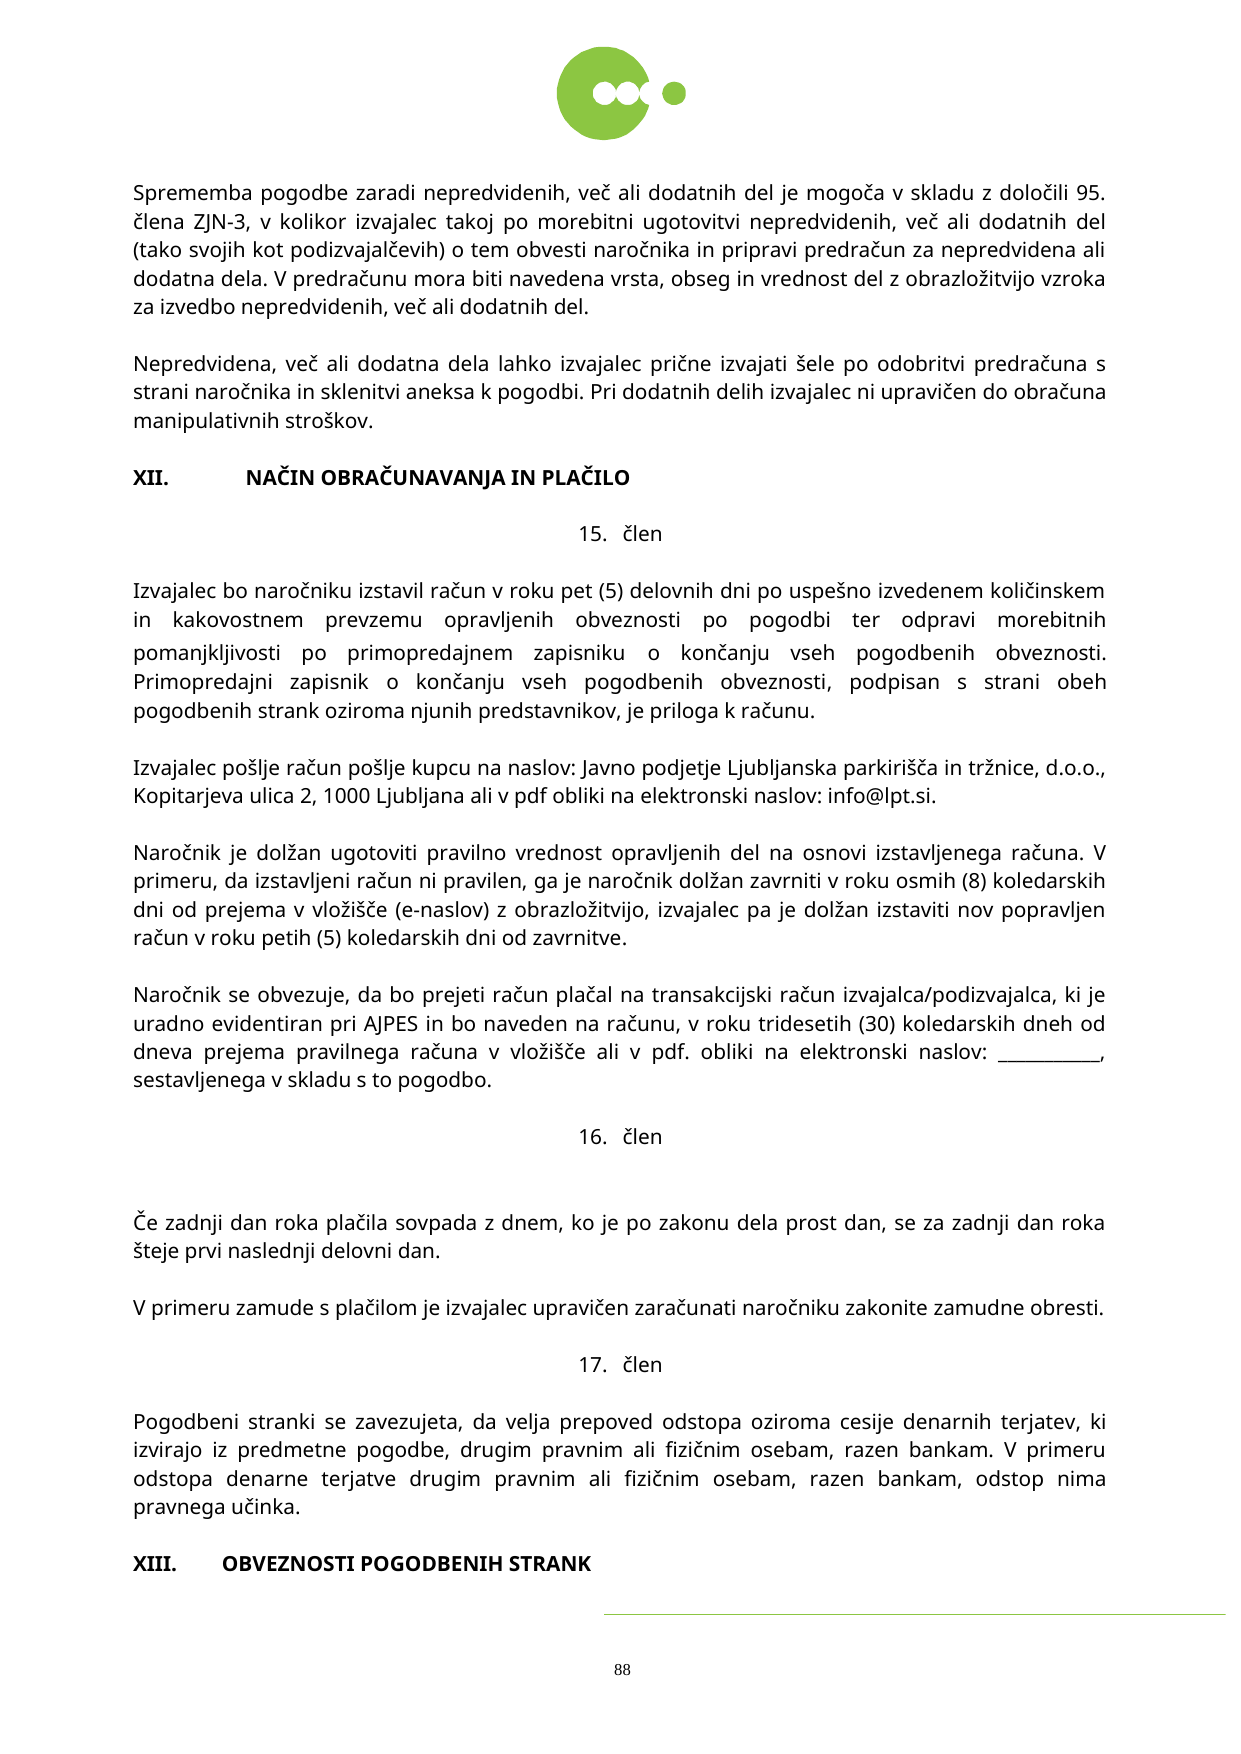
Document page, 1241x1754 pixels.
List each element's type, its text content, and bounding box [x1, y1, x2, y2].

list člen [133, 519, 1107, 548]
text Nepredvidena, več ali dodatna dela lahko izvajalec prične izvajati šele po odobritvi predračuna s strani naročnika in sklenitvi aneksa k pogodbi. Pri dodatnih delih izvajalec ni upravičen do obračuna manipulativnih stroškov. [133, 349, 1107, 434]
text Pogodbeni stranki se zavezujeta, da velja prepoved odstopa oziroma cesije denarnih terjatev, ki izvirajo iz predmetne pogodbe, drugim pravnim ali fizičnim osebam, razen bankam. V primeru odstopa denarne terjatve drugim pravnim ali fizičnim osebam, razen bankam, odstop nima pravnega učinka. [133, 1407, 1107, 1521]
text Izvajalec pošlje račun pošlje kupcu na naslov: Javno podjetje Ljubljanska parkirišča in tržnice, d.o.o., Kopitarjeva ulica 2, 1000 Ljubljana ali v pdf obliki na elektronski naslov: info@lpt.si. [133, 753, 1107, 809]
text Naročnik se obvezuje, da bo prejeti račun plačal na transakcijski račun izvajalca/podizvajalca, ki je uradno evidentiran pri AJPES in bo naveden na računu, v roku tridesetih (30) koledarskih dneh od dneva prejema pravilnega računa v vložišče ali v pdf. obliki na elektronski naslov: ___________, sestavljenega v skladu s to pogodbo. [133, 980, 1107, 1094]
list Če zadnji dan roka plačila sovpada z dnem, ko je po zakonu dela prost dan, se za zadnji dan roka šteje prvi naslednji delovni dan. [133, 1208, 1107, 1264]
text Naročnik je dolžan ugotoviti pravilno vrednost opravljenih del na osnovi izstavljenega računa. V primeru, da izstavljeni račun ni pravilen, ga je naročnik dolžan zavrniti v roku osmih (8) koledarskih dni od prejema v vložišče (e-naslov) z obrazložitvijo, izvajalec pa je dolžan izstaviti nov popravljen račun v roku petih (5) koledarskih dni od zavrnitve. [133, 838, 1107, 952]
text Izvajalec bo naročniku izstavil račun v roku pet (5) delovnih dni po uspešno izvedenem količinskem in kakovostnem prevzemu opravljenih obveznosti po pogodbi ter odpravi morebitnih pomanjkljivosti po primopredajnem zapisniku o končanju vseh pogodbenih obveznosti. Primopredajni zapisnik o končanju vseh pogodbenih obveznosti, podpisan s strani obeh pogodbenih strank oziroma njunih predstavnikov, je priloga k računu. [133, 576, 1107, 724]
text Sprememba pogodbe zaradi nepredvidenih, več ali dodatnih del je mogoča v skladu z določili 95. člena ZJN-3, v kolikor izvajalec takoj po morebitni ugotovitvi nepredvidenih, več ali dodatnih del (tako svojih kot podizvajalčevih) o tem obvesti naročnika in pripravi predračun za nepredvidena ali dodatna dela. V predračunu mora biti navedena vrsta, obseg in vrednost del z obrazložitvijo vzroka za izvedbo nepredvidenih, več ali dodatnih del. [133, 178, 1107, 321]
list člen [133, 1350, 1107, 1378]
list OBVEZNOSTI POGODBENIH STRANK [133, 1549, 1107, 1577]
list člen [133, 1122, 1107, 1151]
text V primeru zamude s plačilom je izvajalec upravičen zaračunati naročniku zakonite zamudne obresti. [133, 1293, 1107, 1321]
list NAČIN OBRAČUNAVANJA IN PLAČILO [133, 463, 1107, 491]
